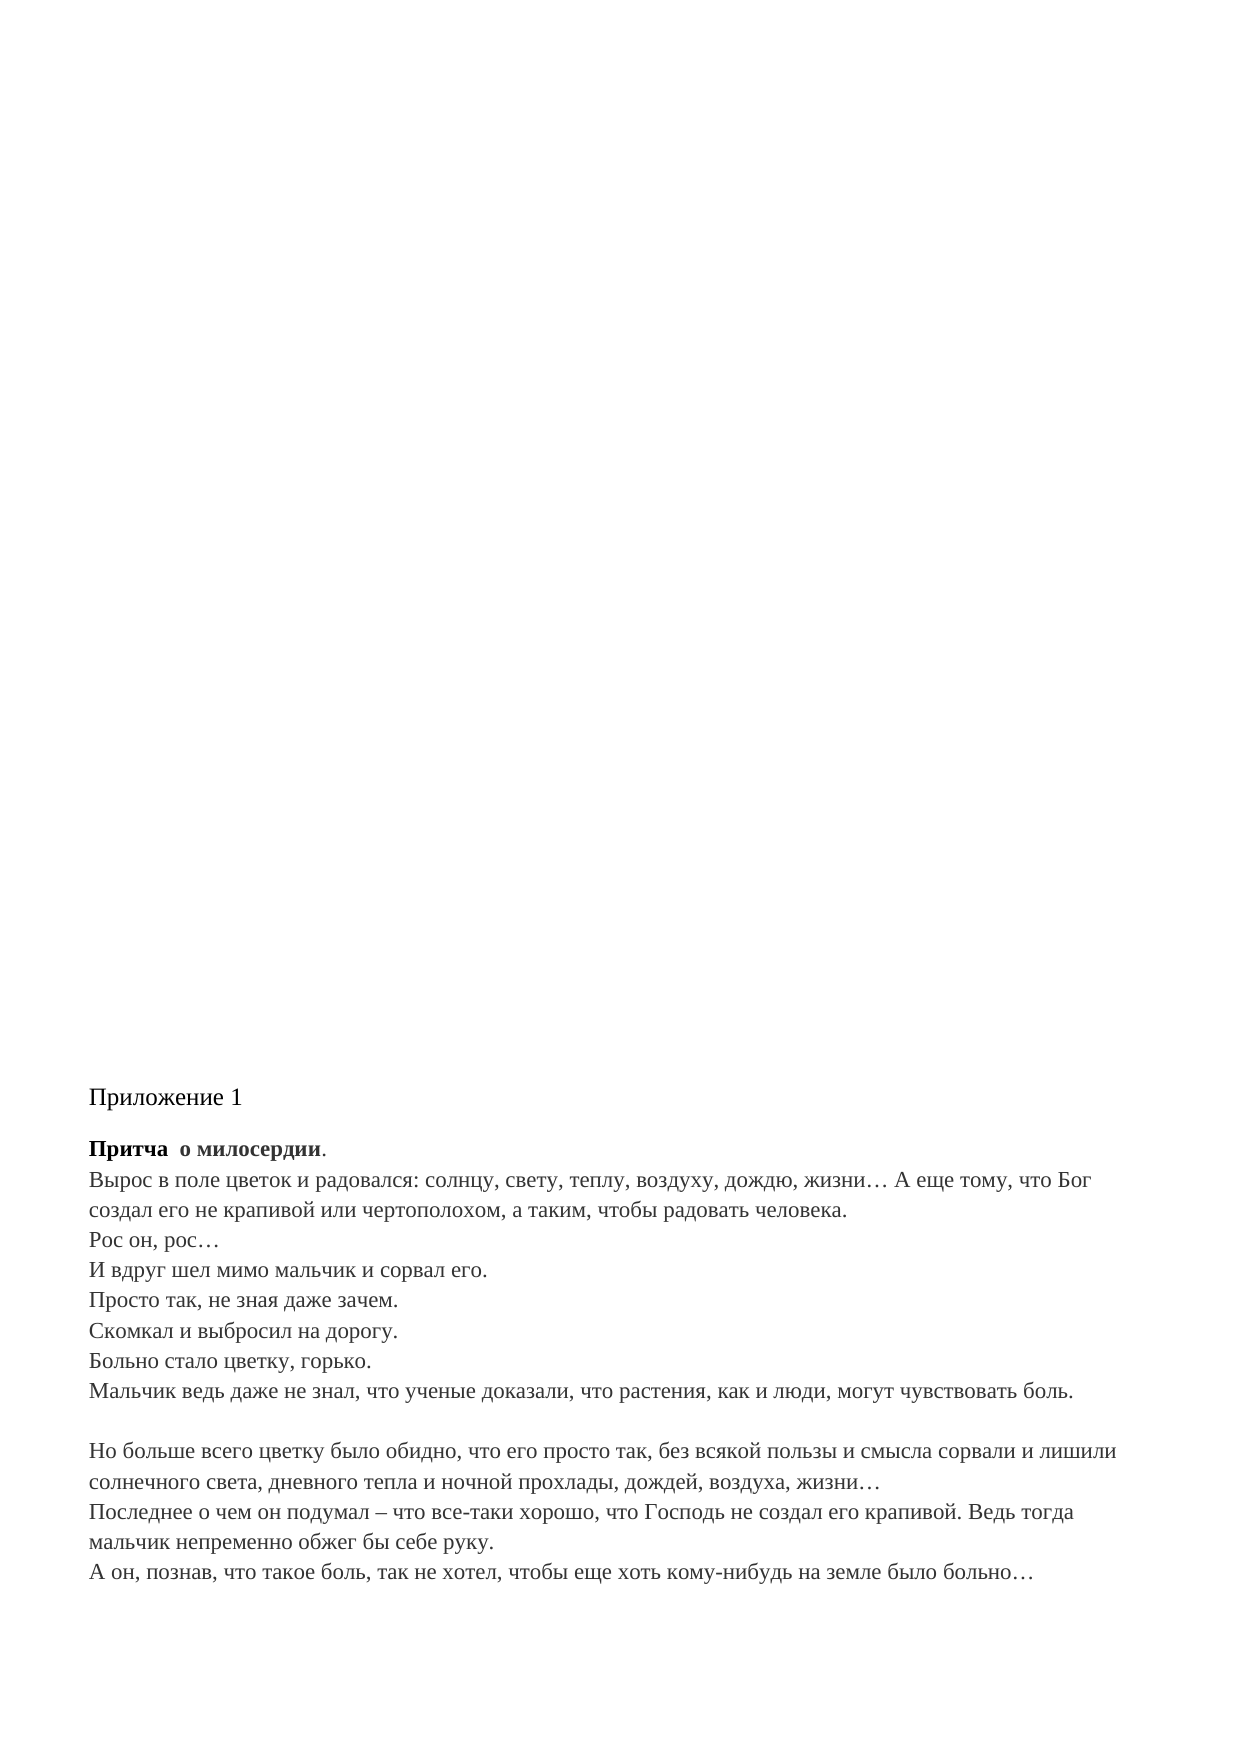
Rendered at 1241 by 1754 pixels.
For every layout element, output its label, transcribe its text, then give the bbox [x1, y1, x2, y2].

text Приложение 1 [89, 1082, 1152, 1110]
text Притча о милосердии. Вырос в поле цветок и радовался: солнцу, свету, теплу, воздуху, дождю, жизни… А еще тому, что Бог создал его не крапивой или чертополохом, а таким, чтобы радовать человека. Рос он, рос… И вдруг шел мимо мальчик и сорвал его. Просто так, не зная даже зачем. Скомкал и выбросил на дорогу. Больно стало цветку, горько. Мальчик ведь даже не знал, что ученые доказали, что растения, как и люди, могут чувствовать боль. Но больше всего цветку было обидно, что его просто так, без всякой пользы и смысла сорвали и лишили солнечного света, дневного тепла и ночной прохлады, дождей, воздуха, жизни… Последнее о чем он подумал – что все-таки хорошо, что Господь не создал его крапивой. Ведь тогда мальчик непременно обжег бы себе руку. А он, познав, что такое боль, так не хотел, чтобы еще хоть кому-нибудь на земле было больно… [89, 1135, 1152, 1585]
